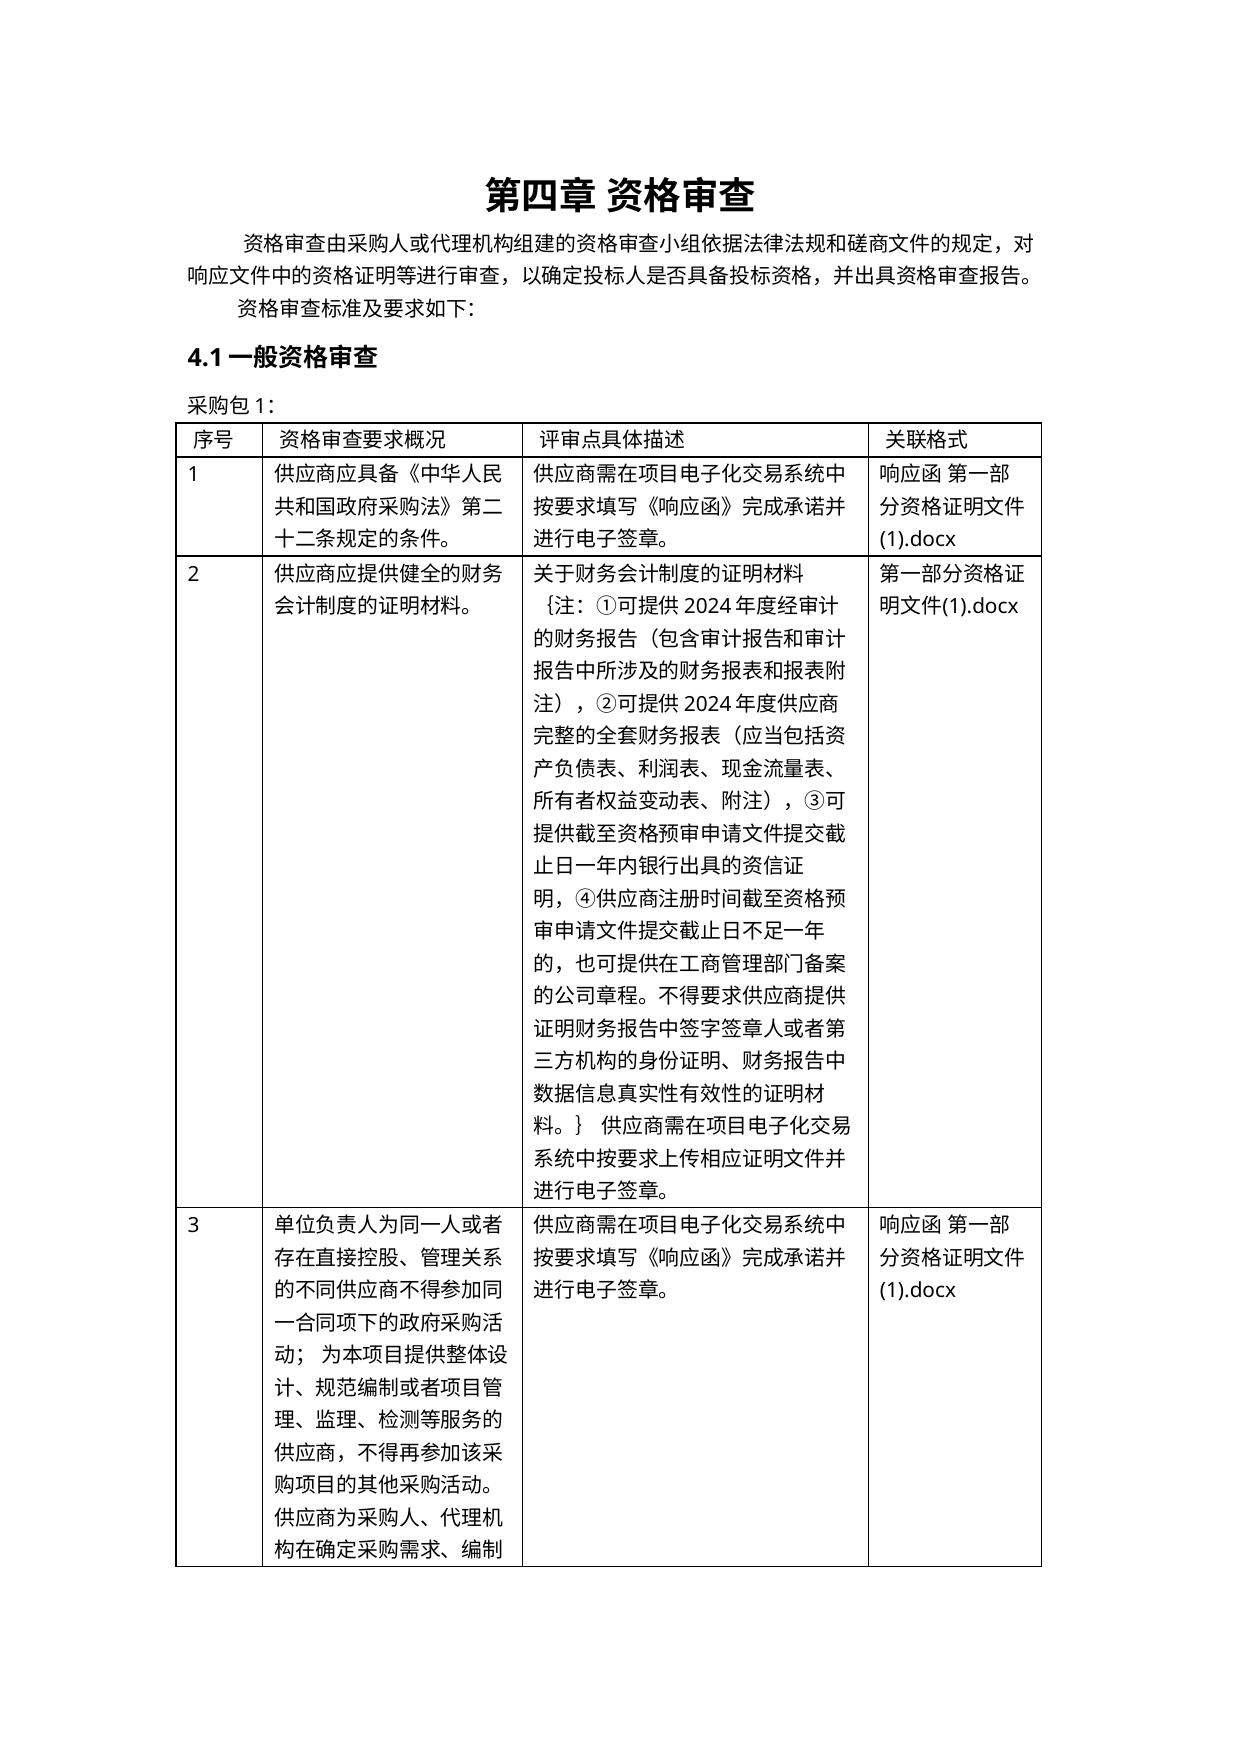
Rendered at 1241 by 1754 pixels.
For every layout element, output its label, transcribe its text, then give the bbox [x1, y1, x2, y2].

table_header 关联格式 [869, 424, 1041, 456]
text 采购包1： [187, 389, 1053, 422]
table_cell 关于财务会计制度的证明材料｛注：①可提供2024年度经审计的财务报告（包含审计报告和审计报告中所涉及的财务报表和报表附注），②可提供2024年度供应商完整的全套财务报表（应当包括资产负债表、利润表、现金流量表、所有者权益变动表、附注），③可提供截至资格预审申请文件提交截止日一年内银行出具的资信证明，④供应商注册时间截至资格预审申请文件提交截止日不足一年的，也可提供在工商管理部门备案的公司章程。不得要求供应商提供证明财务报告中签字签章人或者第三方机构的身份证明、财务报告中数据信息真实性有效性的证明材料。｝ 供应商需在项目电子化交易系统中按要求上传相应证明文件并进行电子签章。 [523, 557, 868, 1207]
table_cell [263, 1208, 522, 1566]
table_header 资格审查要求概况 [263, 424, 522, 456]
table_header 评审点具体描述 [523, 424, 868, 456]
table_cell 供应商应具备《中华人民共和国政府采购法》第二十二条规定的条件。 [263, 458, 522, 555]
table_header 序号 [177, 424, 262, 456]
table_cell 1 [177, 458, 262, 555]
text 第四章 资格审查 [187, 162, 1053, 227]
table_cell 供应商需在项目电子化交易系统中按要求填写《响应函》完成承诺并进行电子签章。 [523, 458, 868, 555]
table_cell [869, 1208, 1041, 1566]
text 资格审查标准及要求如下： [187, 292, 1053, 324]
table_cell 响应函 第一部分资格证明文件(1).docx [869, 458, 1041, 555]
table_cell 供应商应提供健全的财务会计制度的证明材料。 [263, 557, 522, 1207]
text 4.1一般资格审查 [187, 324, 1053, 389]
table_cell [523, 1208, 868, 1566]
table_cell 2 [177, 557, 262, 1207]
table_cell 3 [177, 1208, 262, 1566]
table_cell 第一部分资格证明文件(1).docx [869, 557, 1041, 1207]
text 资格审查由采购人或代理机构组建的资格审查小组依据法律法规和磋商文件的规定，对响应文件中的资格证明等进行审查，以确定投标人是否具备投标资格，并出具资格审查报告。 [187, 227, 1053, 292]
